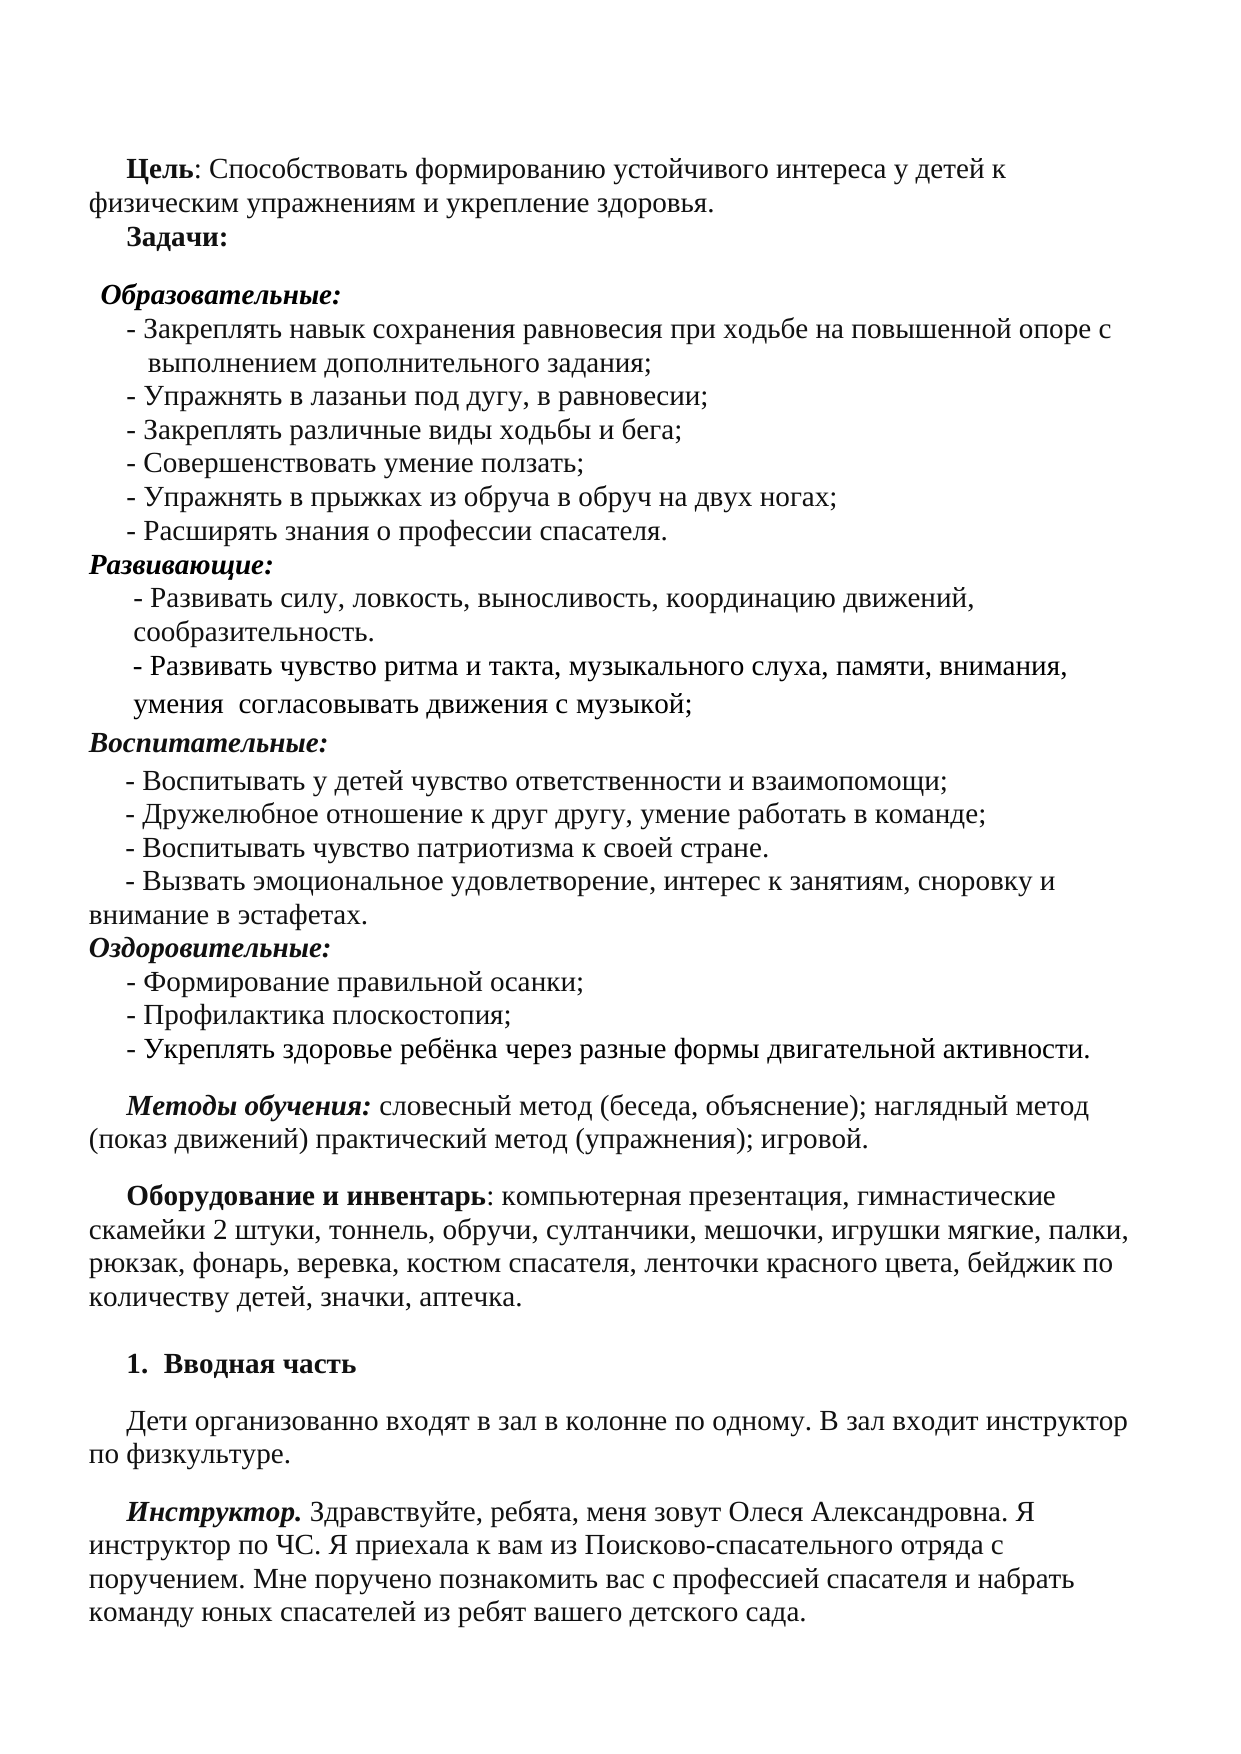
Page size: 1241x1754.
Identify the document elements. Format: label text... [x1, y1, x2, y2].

text - Развивать силу, ловкость, выносливость, координацию движений, сообразительность. [133, 580, 1152, 647]
text - Упражнять в прыжках из обруча в обруч на двух ногах; [89, 479, 1152, 513]
text - Формирование правильной осанки; [89, 964, 1152, 997]
text - Расширять знания о профессии спасателя. [89, 513, 1152, 546]
text Дети организованно входят в зал в колонне по одному. В зал входит инструктор по физкультуре. [89, 1403, 1152, 1470]
list Вводная часть [126, 1346, 1152, 1380]
text - Совершенствовать умение ползать; [89, 446, 1152, 479]
text Воспитательные: [89, 725, 1139, 758]
text - Закреплять навык сохранения равновесия при ходьбе на повышенной опоре с выполнением дополнительного задания; [126, 311, 1152, 378]
text - Закреплять различные виды ходьбы и бега; [89, 412, 1152, 446]
text Методы обучения: словесный метод (беседа, объяснение); наглядный метод (показ движений) практический метод (упражнения); игровой. [89, 1088, 1152, 1155]
text Цель: Способствовать формированию устойчивого интереса у детей к физическим упражнениям и укрепление здоровья. [89, 152, 1152, 219]
text - Воспитывать чувство патриотизма к своей стране. [89, 830, 1152, 863]
text Развивающие: [89, 547, 1152, 580]
text Задачи: [89, 219, 1152, 252]
text - Укреплять здоровье ребёнка через разные формы двигательной активности. [89, 1031, 1152, 1064]
text Образовательные: [100, 278, 1152, 311]
text Оборудование и инвентарь: компьютерная презентация, гимнастические скамейки 2 штуки, тоннель, обручи, султанчики, мешочки, игрушки мягкие, палки, рюкзак, фонарь, веревка, костюм спасателя, ленточки красного цвета, бейджик по количеству детей, значки, аптечка. [89, 1178, 1152, 1313]
text - Профилактика плоскостопия; [89, 997, 1152, 1031]
text - Воспитывать у детей чувство ответственности и взаимопомощи; [89, 763, 1152, 796]
text Инструктор. Здравствуйте, ребята, меня зовут Олеся Александровна. Я инструктор по ЧС. Я приехала к вам из Поисково-спасательного отряда с поручением. Мне поручено познакомить вас с профессией спасателя и набрать команду юных спасателей из ребят вашего детского сада. [89, 1494, 1152, 1628]
text - Развивать чувство ритма и такта, музыкального слуха, памяти, внимания, умения согласовывать движения с музыкой; [103, 648, 1138, 720]
text Оздоровительные: [89, 930, 1152, 964]
text - Вызвать эмоциональное удовлетворение, интерес к занятиям, сноровку и внимание в эстафетах. [89, 863, 1152, 930]
text - Упражнять в лазаньи под дугу, в равновесии; [126, 378, 1152, 412]
text - Дружелюбное отношение к друг другу, умение работать в команде; [89, 796, 1152, 830]
